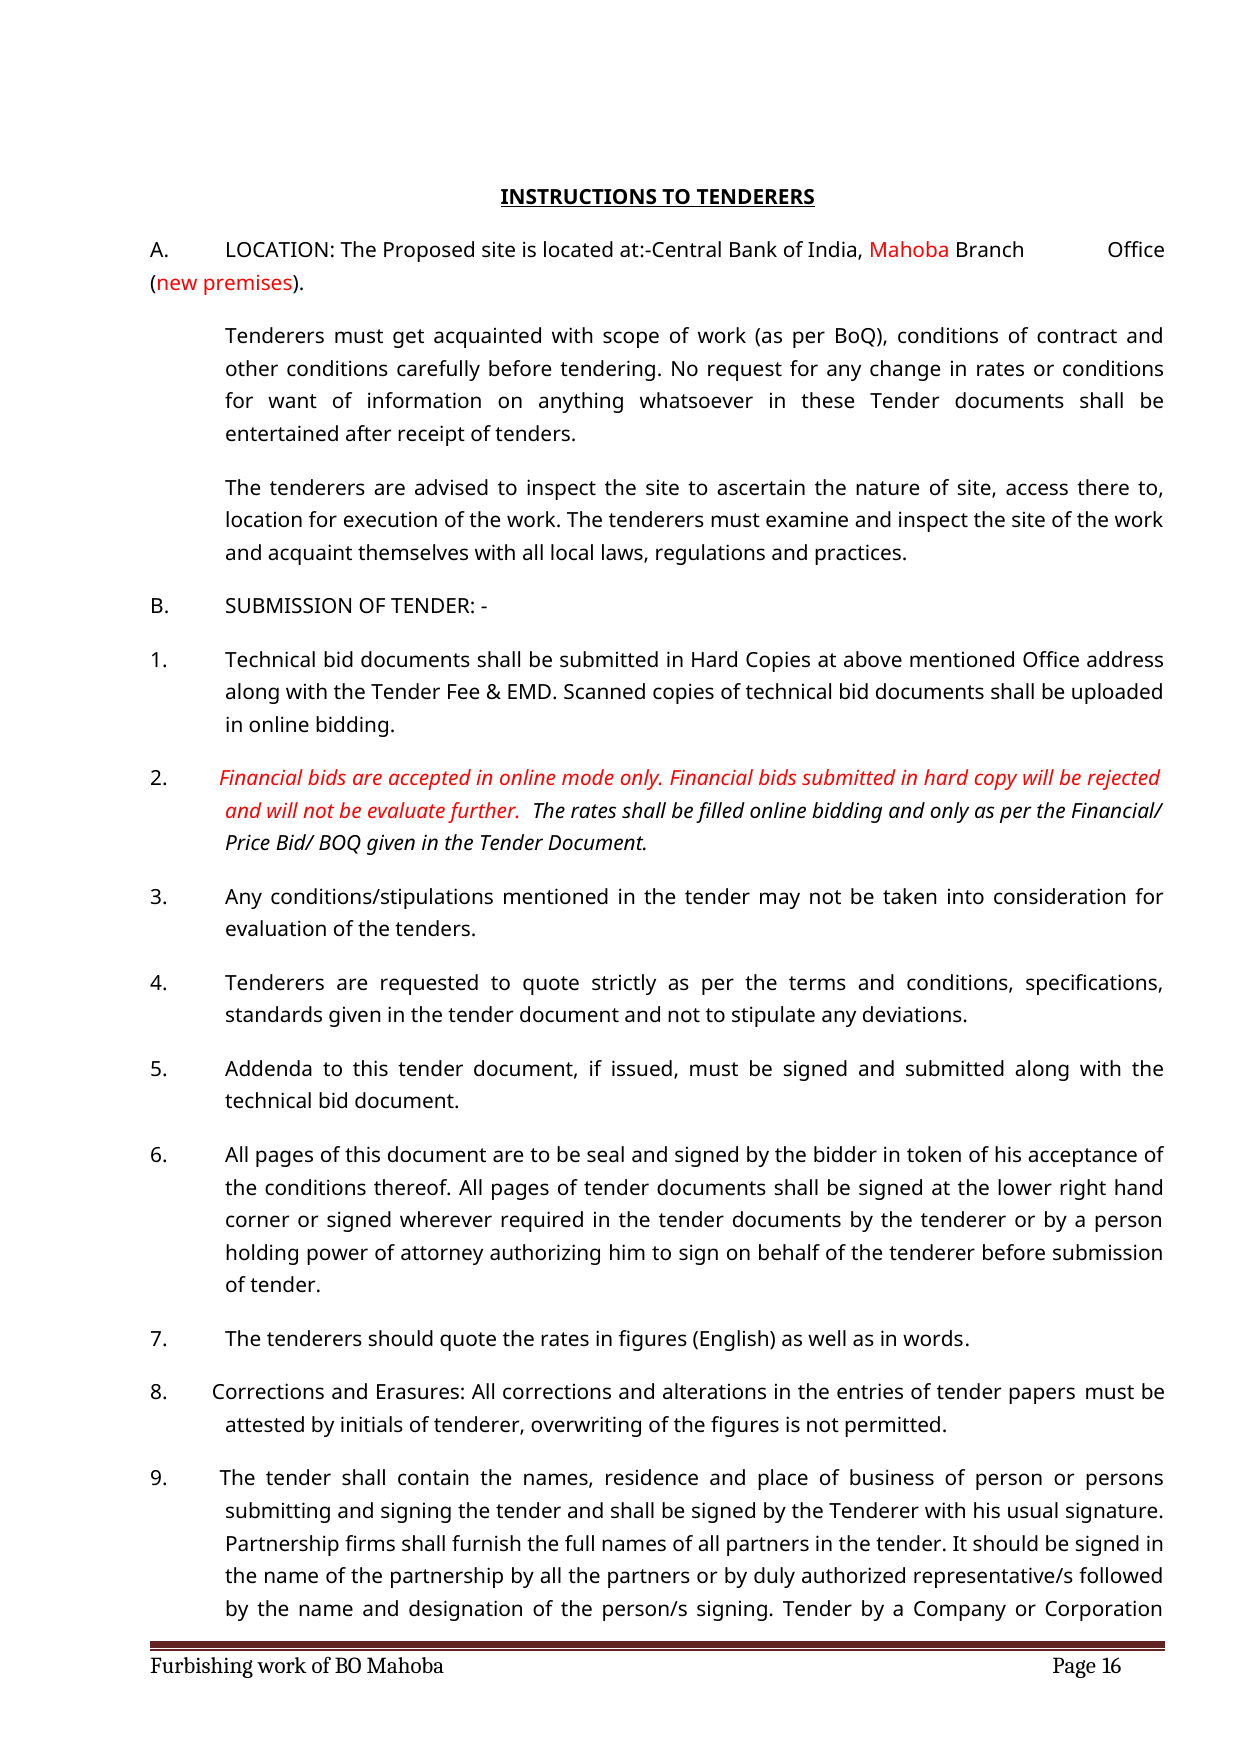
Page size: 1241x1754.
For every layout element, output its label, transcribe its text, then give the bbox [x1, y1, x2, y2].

text INSTRUCTIONS TO TENDERERS [150, 182, 1165, 210]
text B. SUBMISSION OF TENDER: - [150, 591, 1165, 620]
text 3. Any conditions/stipulations mentioned in the tender may not be taken into consideration for evaluation of the tenders. [150, 882, 1165, 943]
text 2. Financial bids are accepted in online mode only. Financial bids submitted in hard copy will be rejected and will not be evaluate further. The rates shall be filled online bidding and only as per the Financial/ Price Bid/ BOQ given in the Tender Document. [150, 763, 1165, 857]
text The tenderers are advised to inspect the site to ascertain the nature of site, access there to, location for execution of the work. The tenderers must examine and inspect the site of the work and acquaint themselves with all local laws, regulations and practices. [225, 473, 1165, 566]
text 8. Corrections and Erasures: All corrections and alterations in the entries of tender papers must be attested by initials of tenderer, overwriting of the figures is not permitted. [150, 1377, 1165, 1438]
text 1. Technical bid documents shall be submitted in Hard Copies at above mentioned Office address along with the Tender Fee & EMD. Scanned copies of technical bid documents shall be uploaded in online bidding. [150, 645, 1165, 738]
text 4. Tenderers are requested to quote strictly as per the terms and conditions, specifications, standards given in the tender document and not to stipulate any deviations. [150, 968, 1165, 1029]
text A. LOCATION: The Proposed site is located at:-Central Bank of India, Mahoba Branch Office (new premises). [150, 235, 1165, 296]
text 7. The tenderers should quote the rates in figures (English) as well as in words. [150, 1324, 1165, 1352]
text Tenderers must get acquainted with scope of work (as per BoQ), conditions of contract and other conditions carefully before tendering. No request for any change in rates or conditions for want of information on anything whatsoever in these Tender documents shall be entertained after receipt of tenders. [225, 321, 1165, 448]
text 5. Addenda to this tender document, if issued, must be signed and submitted along with the technical bid document. [150, 1054, 1165, 1115]
text 6. All pages of this document are to be seal and signed by the bidder in token of his acceptance of the conditions thereof. All pages of tender documents shall be signed at the lower right hand corner or signed wherever required in the tender documents by the tenderer or by a person holding power of attorney authorizing him to sign on behalf of the tenderer before submission of tender. [150, 1140, 1165, 1299]
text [150, 1463, 1165, 1622]
